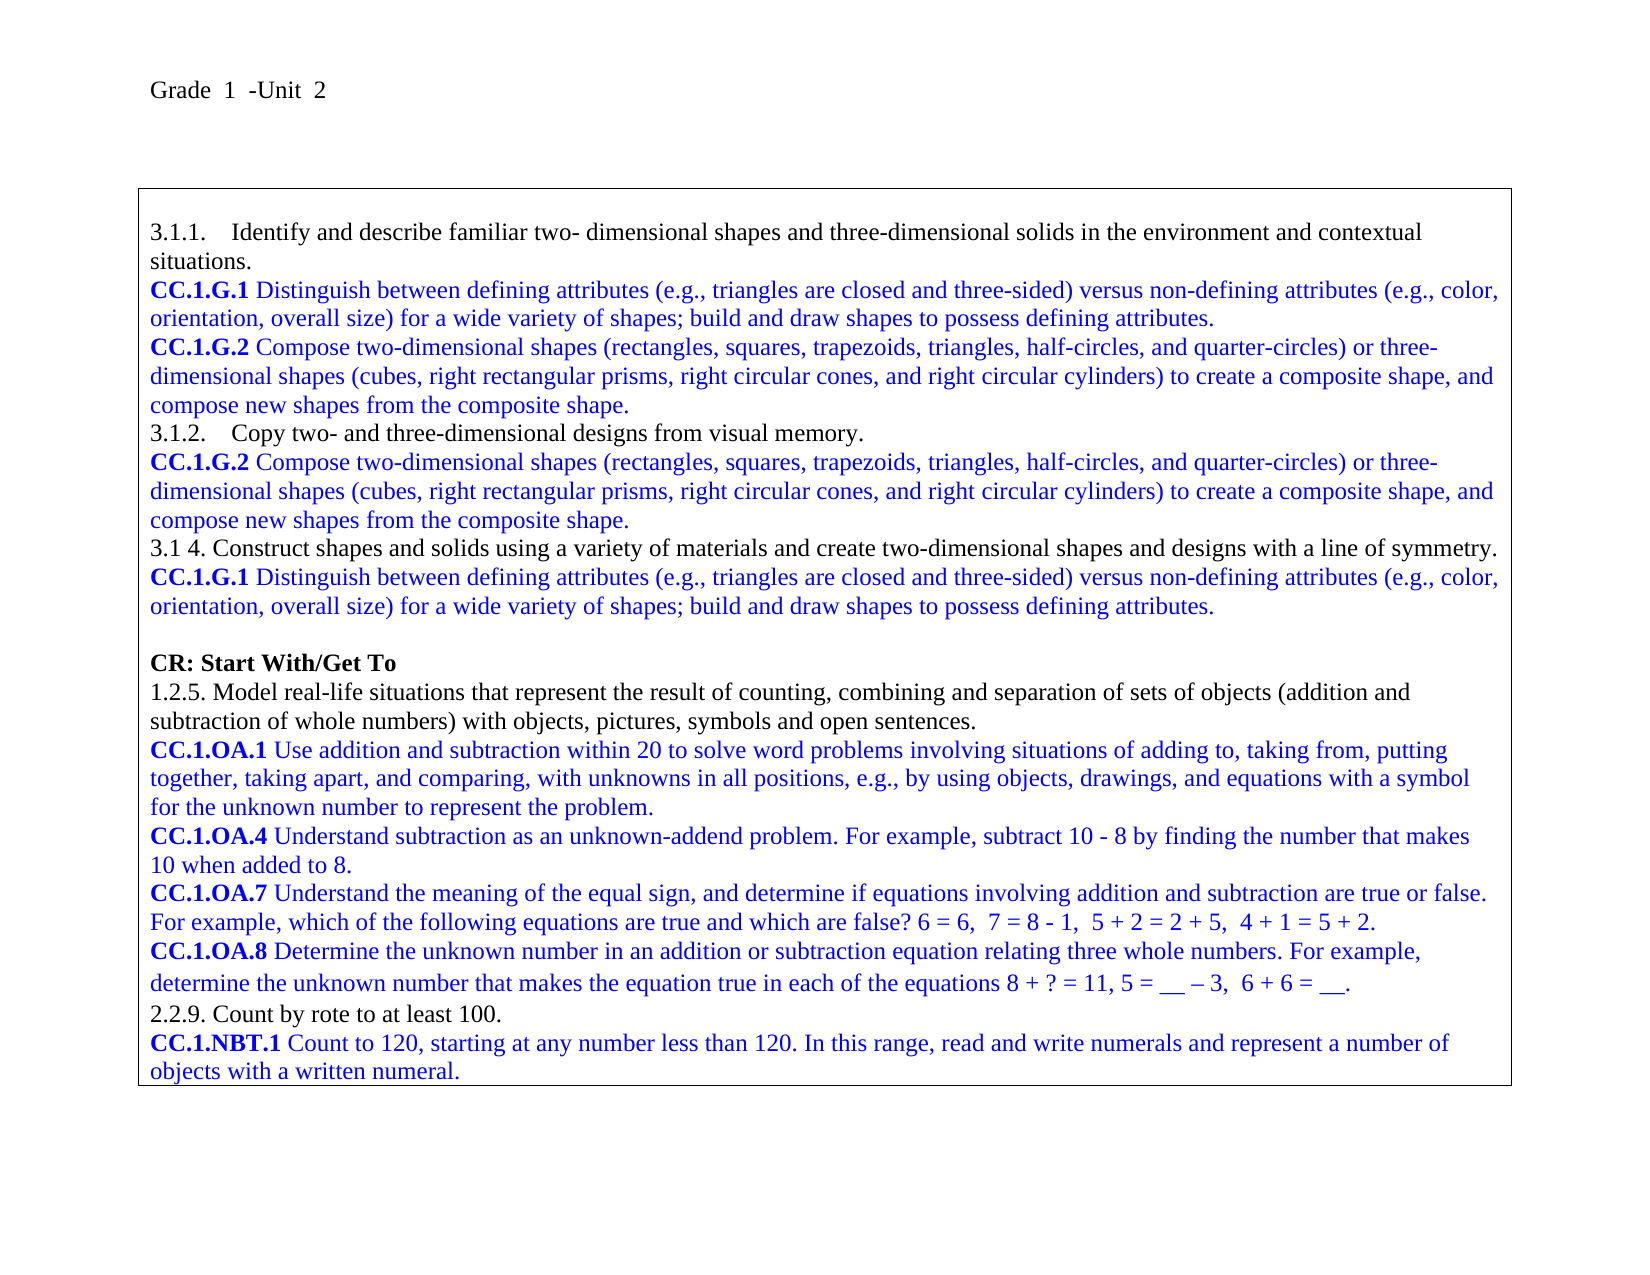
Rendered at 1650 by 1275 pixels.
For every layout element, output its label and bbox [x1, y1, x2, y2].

table_header [139, 189, 1511, 1085]
